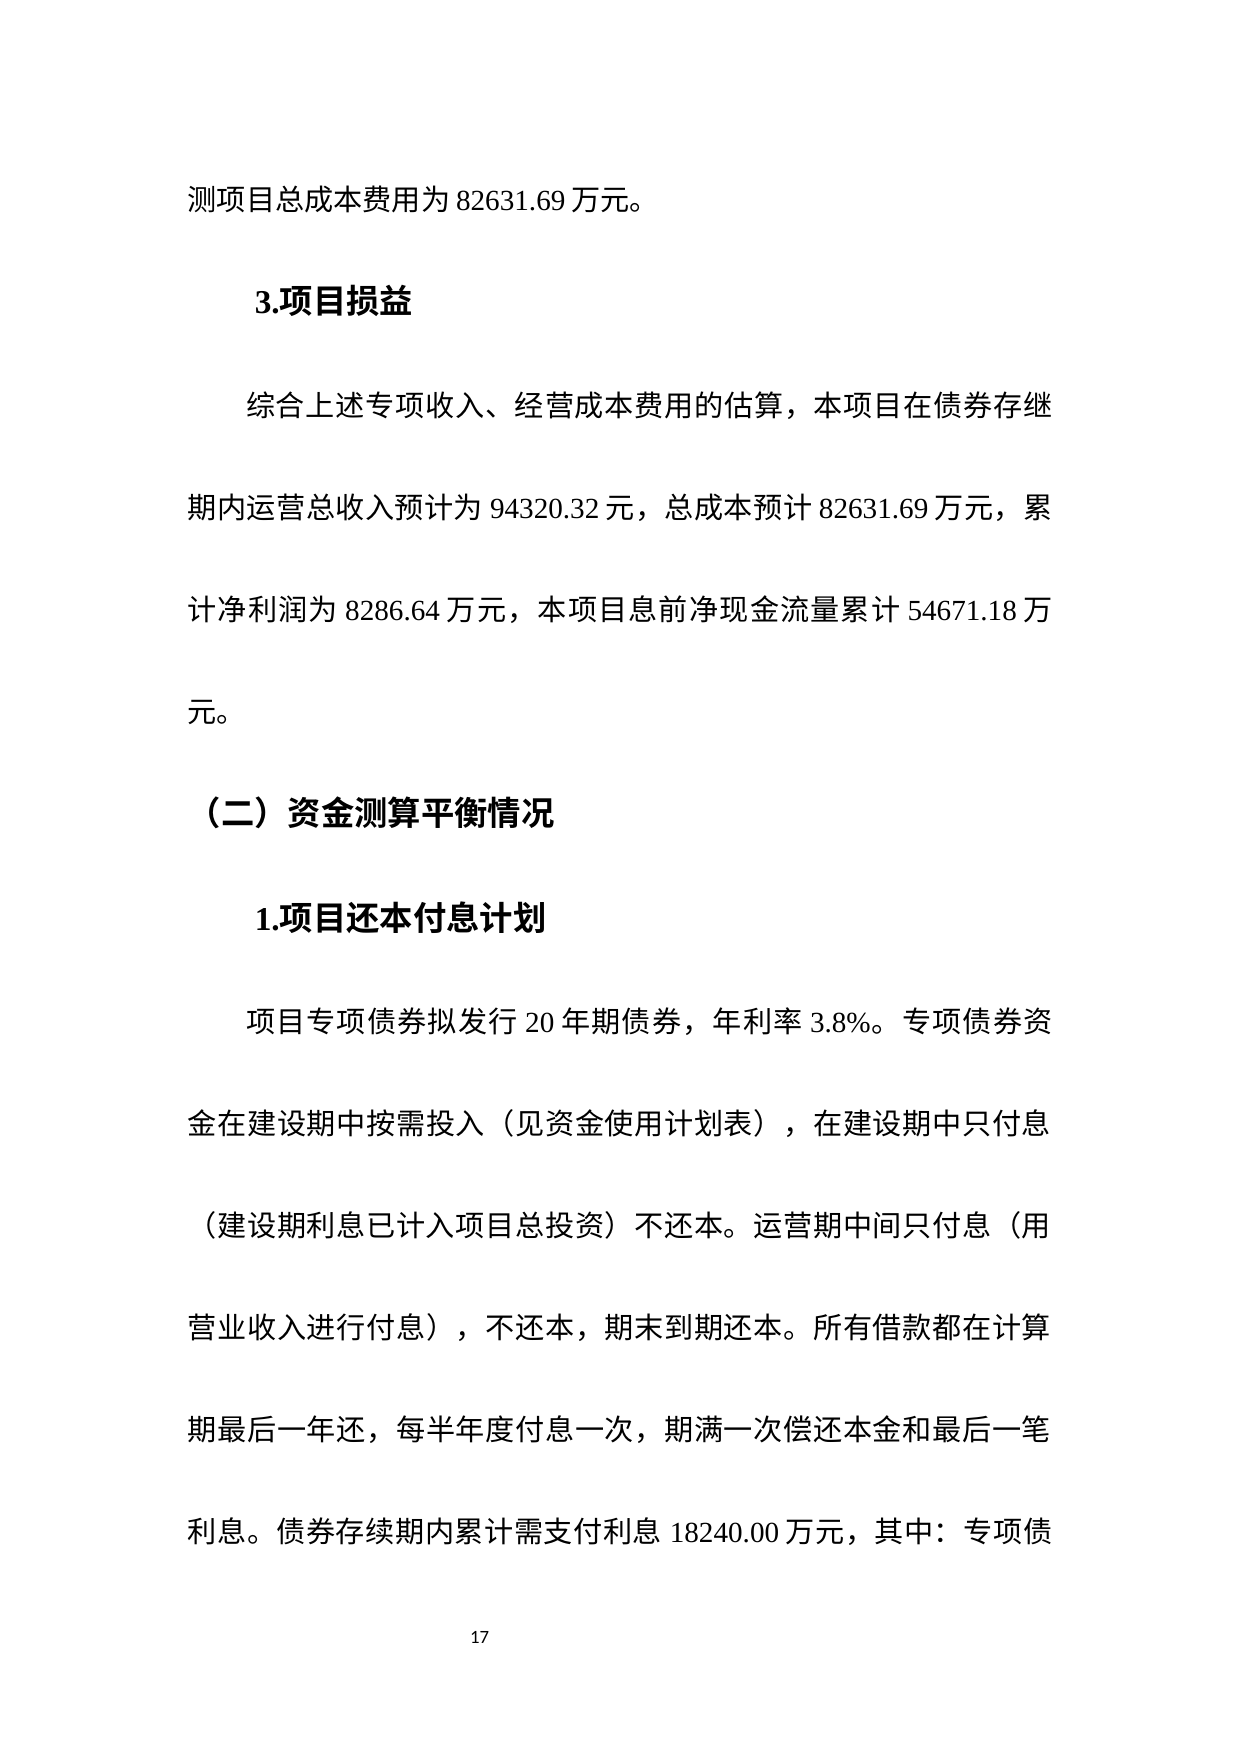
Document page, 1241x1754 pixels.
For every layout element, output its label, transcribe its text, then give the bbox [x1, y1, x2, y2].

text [187, 164, 1053, 232]
text （二）资金测算平衡情况 [187, 777, 1053, 845]
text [187, 986, 1053, 1563]
text 3.项目损益 [187, 265, 1053, 333]
text 1.项目还本付息计划 [187, 882, 1053, 949]
text 综合上述专项收入、经营成本费用的估算，本项目在债券存继期内运营总收入预计为94320.32元，总成本预计82631.69万元，累计净利润为8286.64万元，本项目息前净现金流量累计54671.18万元。 [187, 370, 1053, 743]
